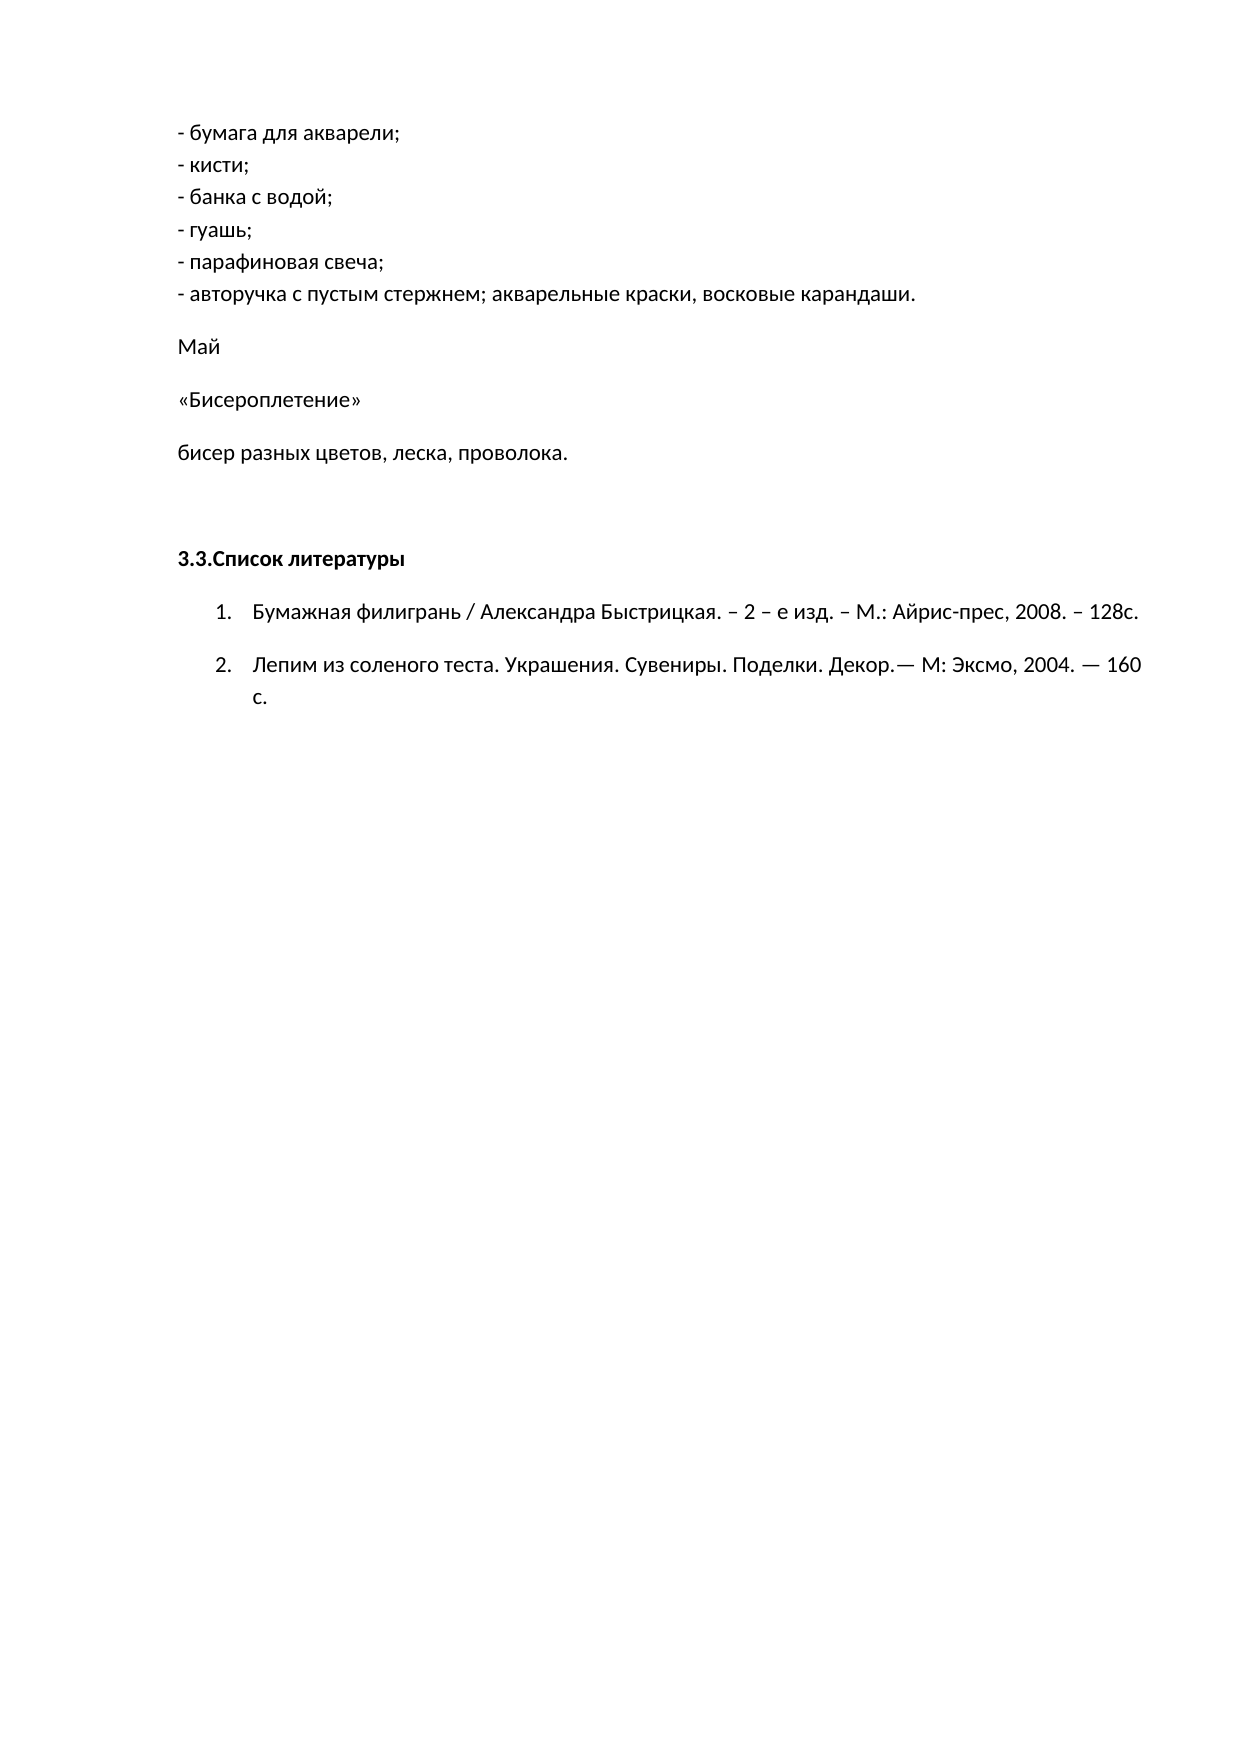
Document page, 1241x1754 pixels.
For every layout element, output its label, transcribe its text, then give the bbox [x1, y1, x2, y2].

text 3.3.Список литературы [177, 544, 1152, 572]
text «Бисероплетение» [177, 385, 1152, 413]
list Лепим из соленого теста. Украшения. Сувениры. Поделки. Декор.— М: Эксмо, 2004. — 160 с. [215, 650, 1152, 710]
text - бумага для акварели; - кисти; - банка с водой; - гуашь; - парафиновая свеча; - авторучка с пустым стержнем; акварельные краски, восковые карандаши. [177, 118, 1152, 307]
list Бумажная филигрань / Александра Быстрицкая. – 2 – е изд. – М.: Айрис-прес, 2008. – 128с. [215, 597, 1152, 625]
text бисер разных цветов, леска, проволока. [177, 438, 1152, 466]
text Май [177, 332, 1152, 360]
